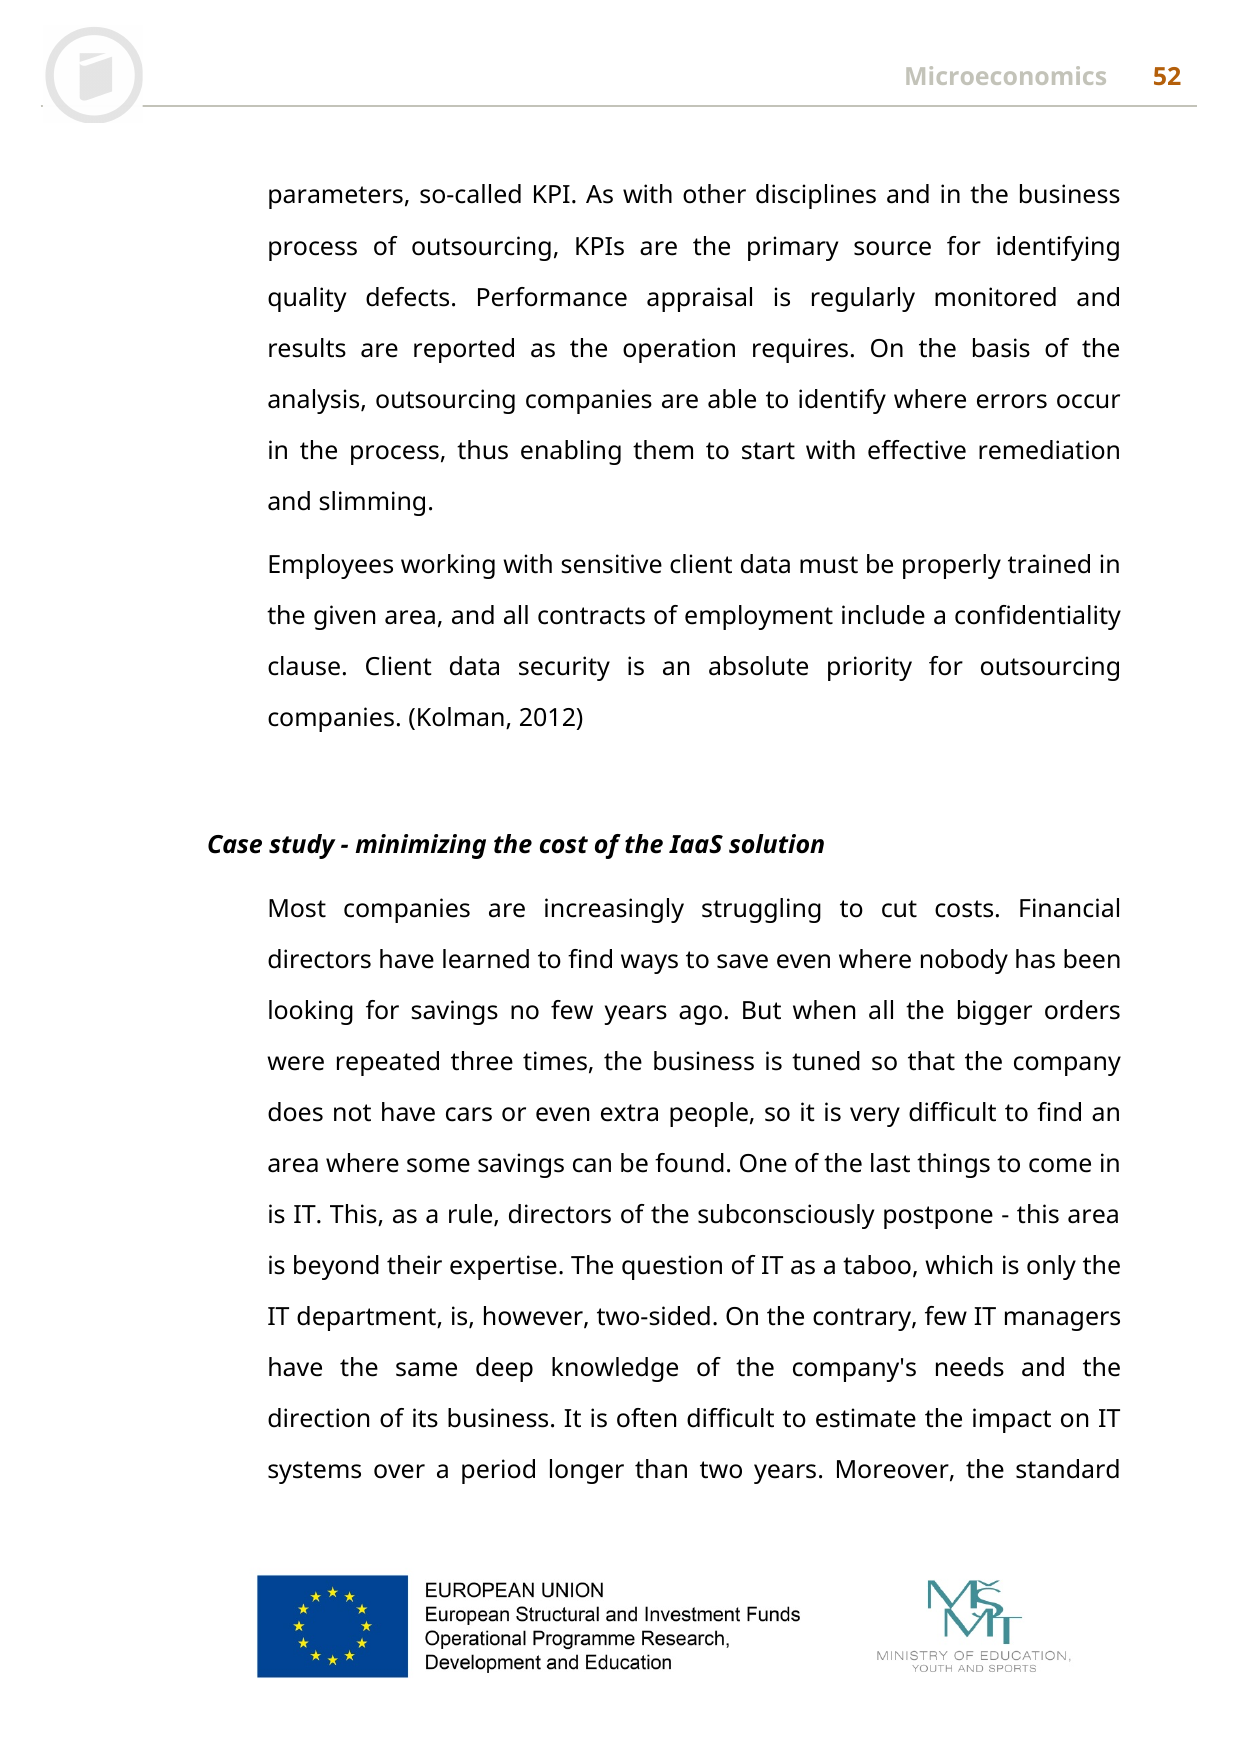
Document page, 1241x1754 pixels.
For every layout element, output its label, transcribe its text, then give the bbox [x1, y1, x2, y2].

picture [206, 1524, 1121, 1728]
text Employees working with sensitive client data must be properly trained in the given area, and all contracts of employment include a confidentiality clause. Client data security is an absolute priority for outsourcing companies. [267, 547, 1122, 734]
text Case study - minimizing the cost of the IaaS solution [207, 827, 1122, 861]
